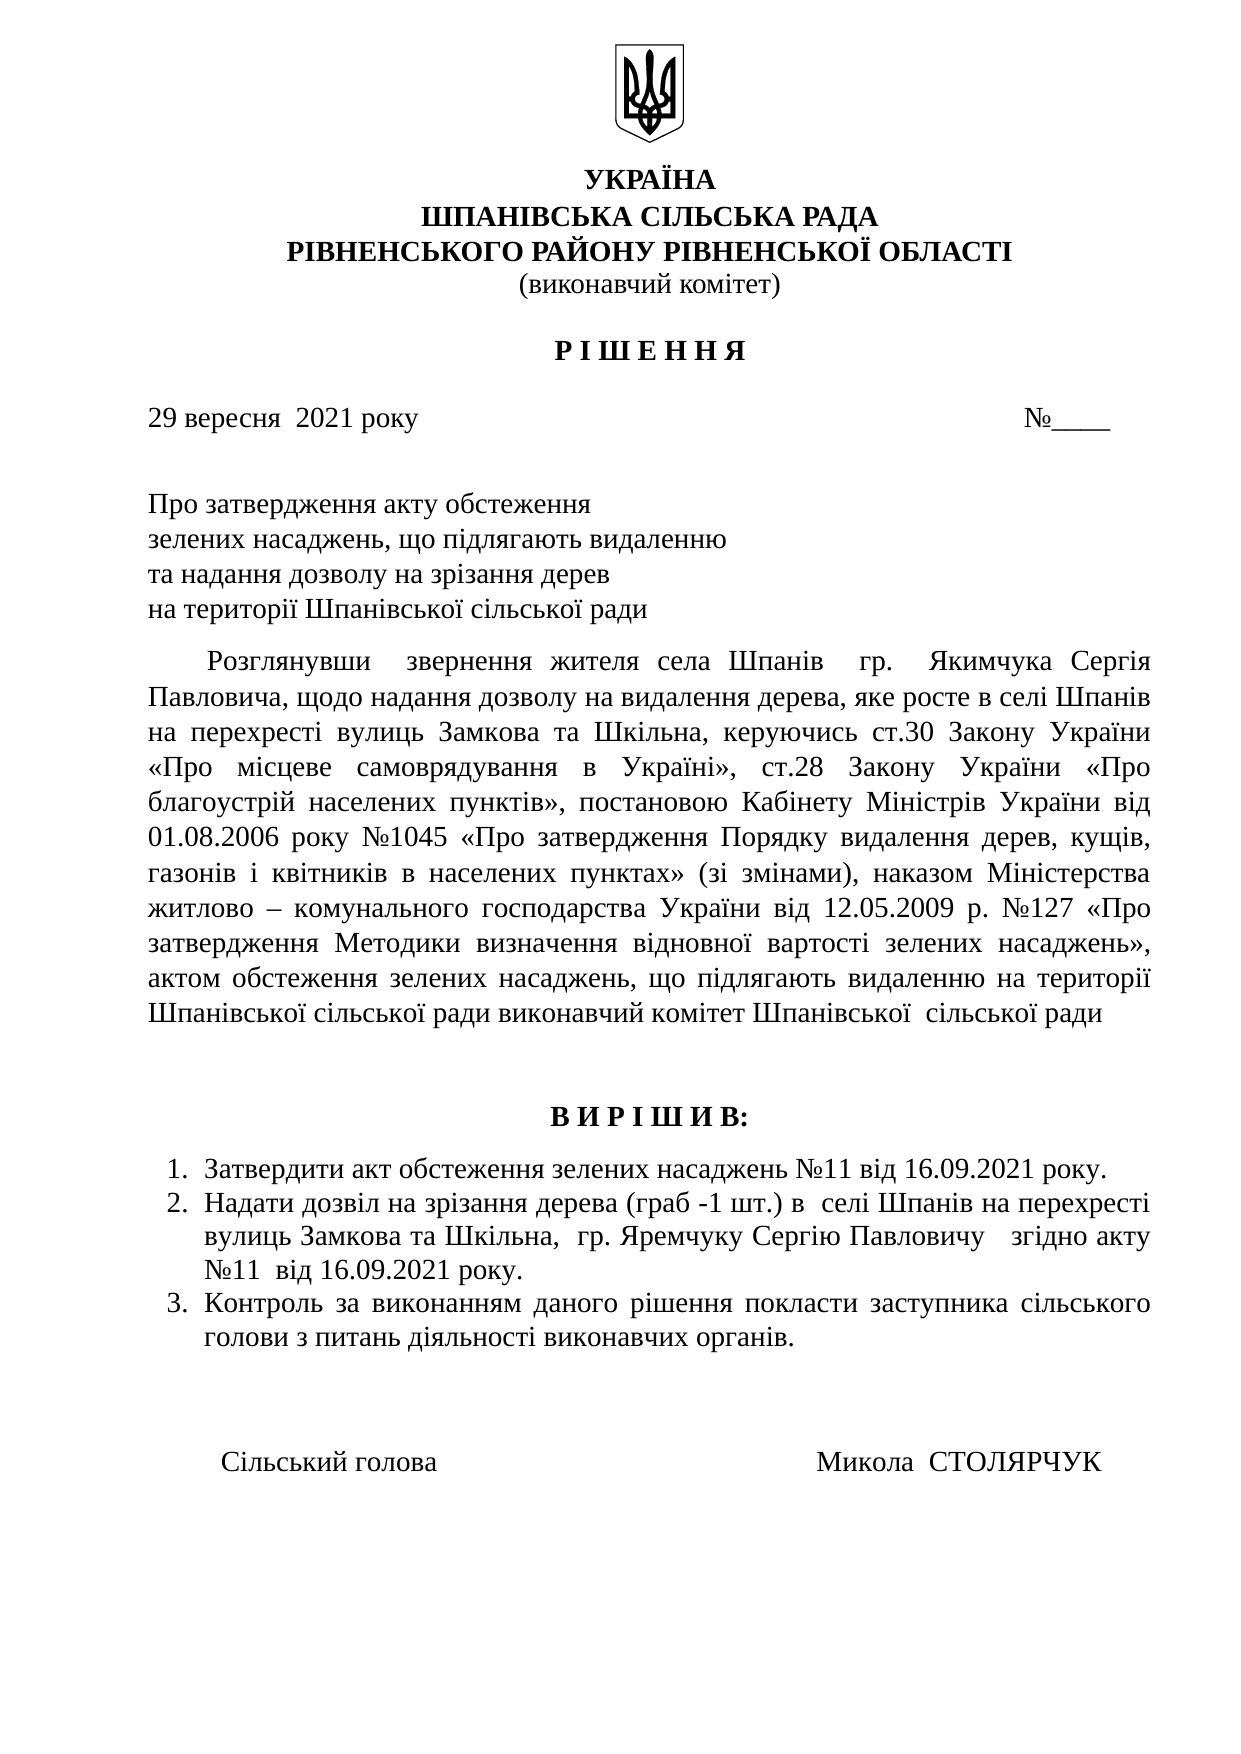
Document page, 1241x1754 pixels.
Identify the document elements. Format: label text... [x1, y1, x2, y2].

list Надати дозвіл на зрізання дерева (граб -1 шт.) в селі Шпанів на перехресті вулиць Замкова та Шкільна, гр. Яремчуку Сергію Павловичу згідно акту №11 від 16.09.2021 року. [166, 1185, 1152, 1285]
text Р І Ш Е Н Н Я [148, 333, 1152, 367]
text ШПАНІВСЬКА сільська рада [148, 208, 838, 231]
text на території Шпанівської сільської ради [148, 592, 1152, 625]
text РІВНЕНСЬКОГО РАЙОНУ РІВНЕНСЬКОЇ ОБЛАСТІ [148, 243, 1152, 266]
list Контроль за виконанням даного рішення покласти заступника сільського голови з питань діяльності виконавчих органів. [166, 1285, 1152, 1352]
list Затвердити акт обстеження зелених насаджень №11 від 16.09.2021 року. [166, 1151, 1152, 1185]
text ШПАНІВСЬКА сільська рада [856, 208, 1152, 231]
text Сільський голова Микола СТОЛЯРЧУК [148, 1444, 1152, 1478]
text зелених насаджень, що підлягають видаленню [148, 521, 1152, 555]
text В И Р І Ш И В: [148, 1099, 1152, 1133]
text Україна [148, 162, 1152, 196]
text 29 вересня 2021 року №____ [148, 401, 1152, 434]
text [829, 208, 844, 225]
text (виконавчий комітет) [148, 266, 1152, 300]
text та надання дозволу на зрізання дерев [148, 556, 1152, 590]
text Розглянувши звернення жителя села Шпанів гр. Якимчука Сергія Павловича, щодо надання дозволу на видалення дерева, яке росте в селі Шпанів на перехресті вулиць Замкова та Шкільна, керуючись ст.30 Закону України «Про місцеве самоврядування в Україні», ст.28 Закону України «Про благоустрій населених пунктів», постановою Кабінету Міністрів України від 01.08.2006 року №1045 «Про затвердження Порядку видалення дерев, кущів, газонів і квітників в населених пунктах» (зі змінами), наказом Міністерства житлово – комунального господарства України від 12.05.2009 р. №127 «Про затвердження Методики визначення відновної вартості зелених насаджень», актом обстеження зелених насаджень, що підлягають видаленню на території Шпанівської сільської ради виконавчий комітет Шпанівської сільської ради [148, 643, 1152, 1029]
text Про затвердження акту обстеження [148, 486, 1152, 519]
